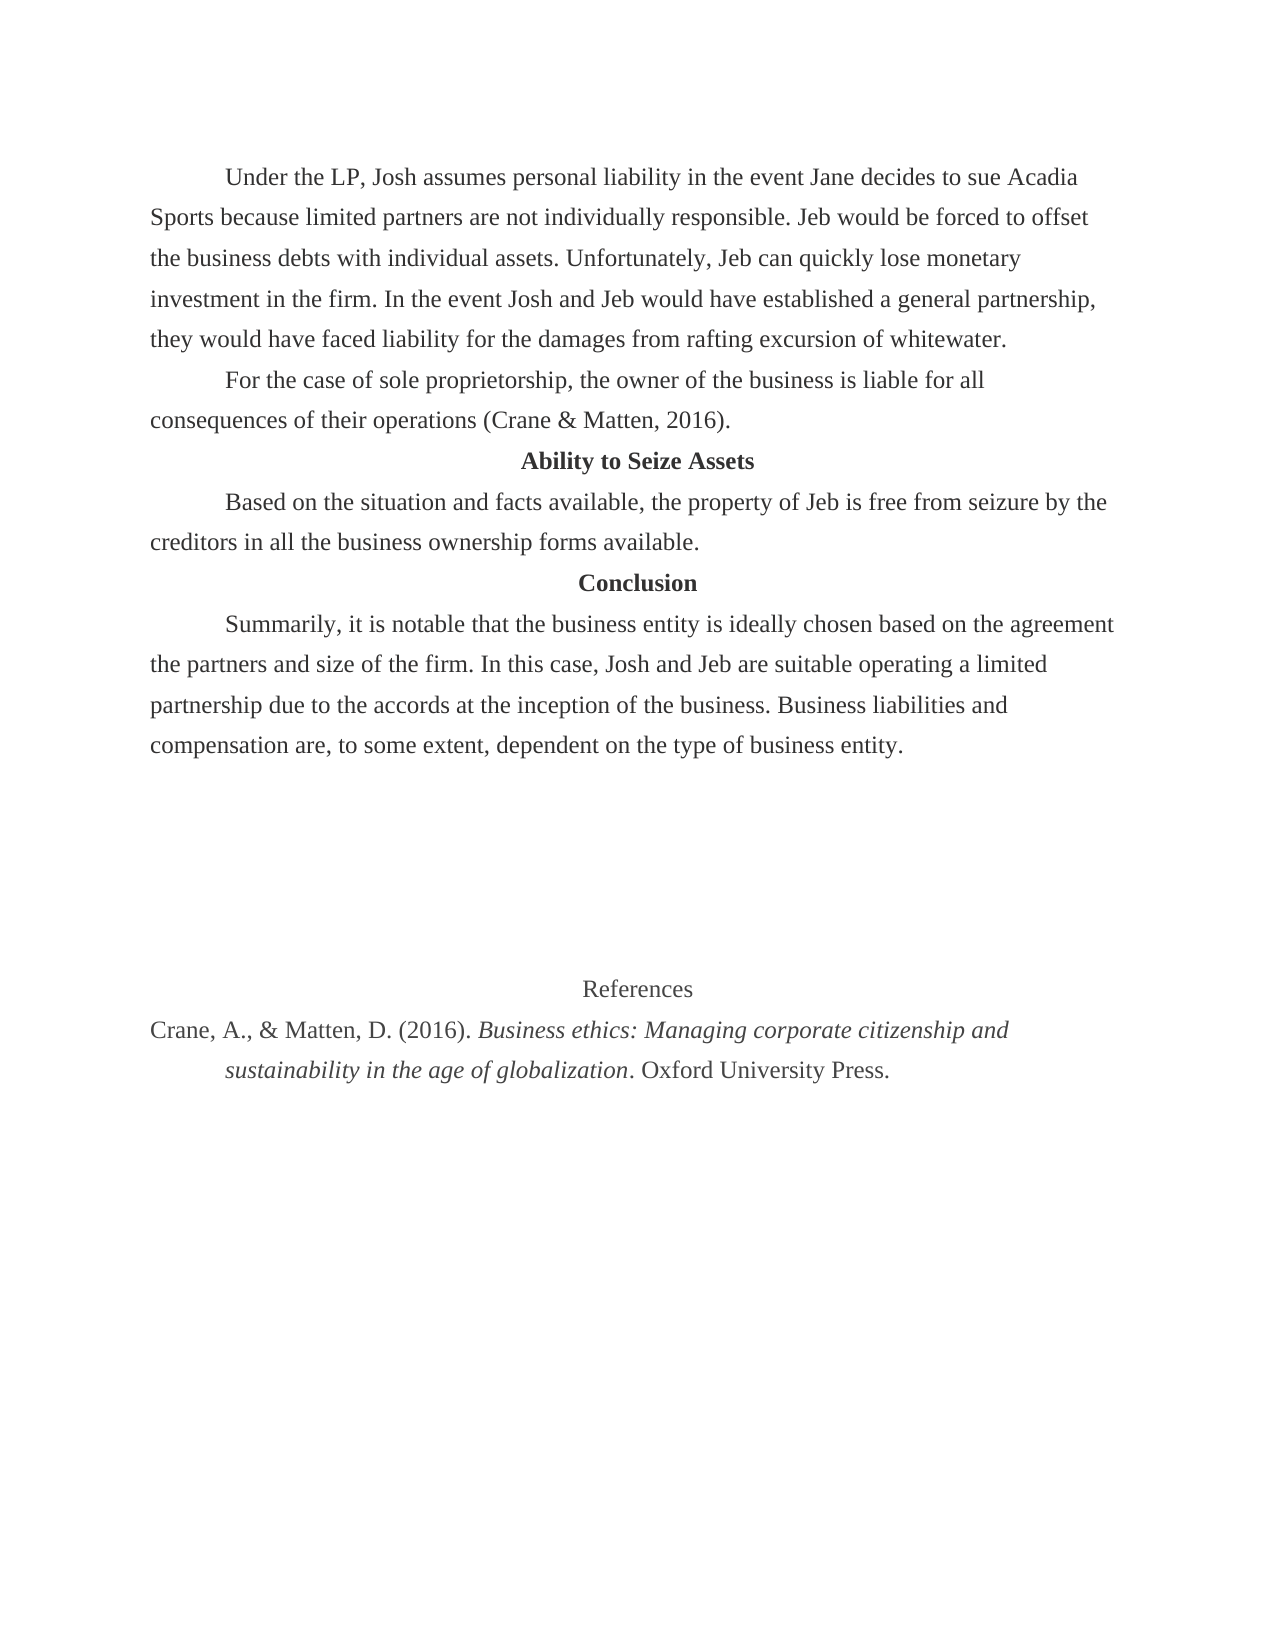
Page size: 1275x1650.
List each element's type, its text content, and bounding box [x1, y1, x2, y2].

text Under the LP, Josh assumes personal liability in the event Jane decides to sue Acadia Sports because limited partners are not individually responsible. Jeb would be forced to offset the business debts with individual assets. Unfortunately, Jeb can quickly lose monetary investment in the firm. In the event Josh and Jeb would have established a general partnership, they would have faced liability for the damages from rafting excursion of whitewater. [150, 150, 1125, 353]
text Crane, A., & Matten, D. (2016). Business ethics: Managing corporate citizenship and sustainability in the age of globalization. Oxford University Press. [150, 1003, 1125, 1084]
text Based on the situation and facts available, the property of Jeb is free from seizure by the creditors in all the business ownership forms available. [150, 475, 1125, 556]
text Ability to Seize Assets [150, 434, 1125, 475]
text References [150, 962, 1125, 1003]
text For the case of sole proprietorship, the owner of the business is liable for all consequences of their operations (Crane & Matten, 2016). [150, 353, 1125, 434]
text Summarily, it is notable that the business entity is ideally chosen based on the agreement the partners and size of the firm. In this case, Josh and Jeb are suitable operating a limited partnership due to the accords at the inception of the business. Business liabilities and compensation are, to some extent, dependent on the type of business entity. [150, 597, 1125, 759]
text Conclusion [150, 556, 1125, 597]
